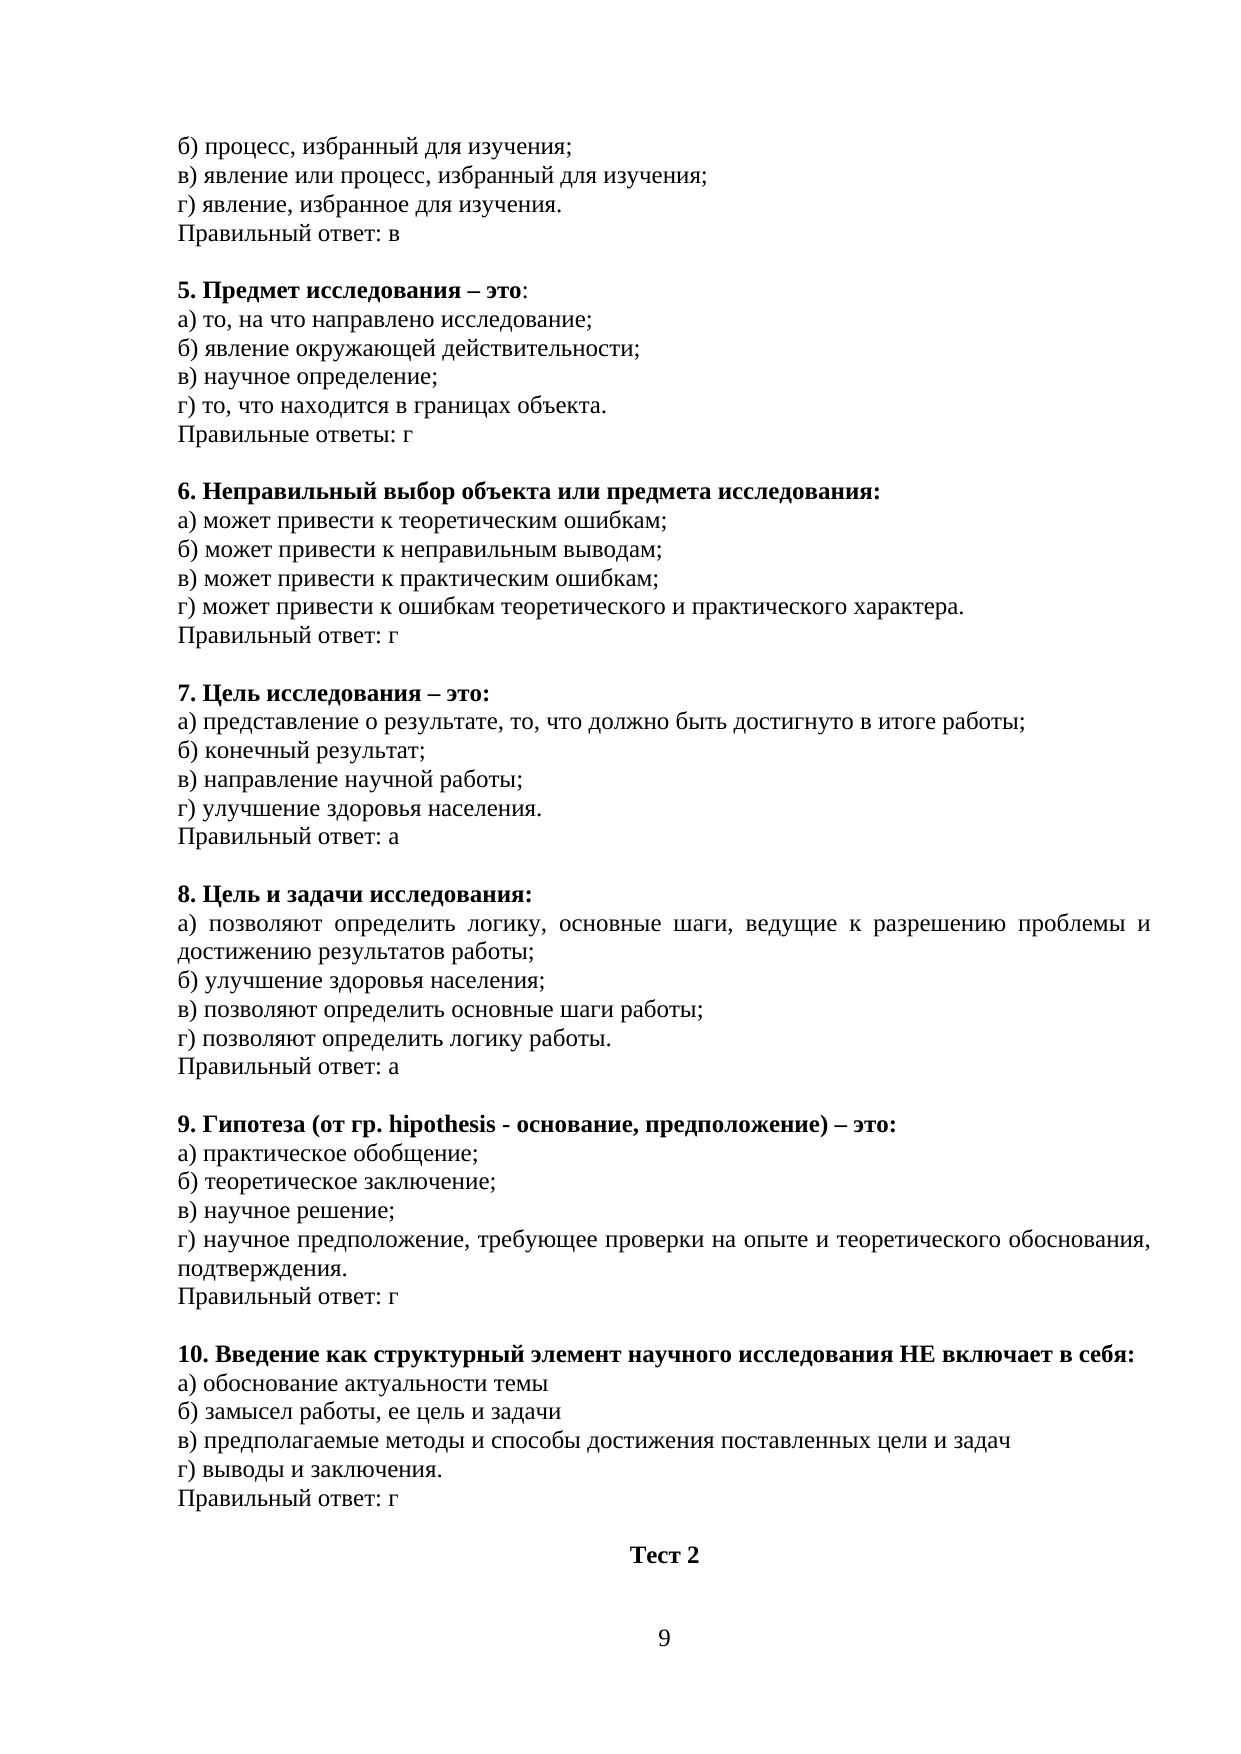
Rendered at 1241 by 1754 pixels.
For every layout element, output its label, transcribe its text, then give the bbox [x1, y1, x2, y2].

text в) явление или процесс, избранный для изучения; [177, 160, 1152, 189]
text Правильный ответ: г [177, 620, 1152, 649]
text б) процесс, избранный для изучения; [177, 131, 1152, 160]
text г) может привести к ошибкам теоретического и практического характера. [177, 591, 1152, 620]
text б) конечный результат; [177, 735, 1152, 764]
text в) позволяют определить основные шаги работы; [177, 994, 1152, 1023]
text 8. Цель и задачи исследования: [177, 879, 1152, 908]
text Правильный ответ: в [177, 218, 1152, 246]
text 6. Неправильный выбор объекта или предмета исследования: [177, 476, 1152, 505]
text а) практическое обобщение; [177, 1138, 1152, 1166]
text г) явление, избранное для изучения. [177, 189, 1152, 218]
text а) позволяют определить логику, основные шаги, ведущие к разрешению проблемы и достижению результатов работы; [177, 908, 1152, 965]
text в) направление научной работы; [177, 764, 1152, 793]
text в) может привести к практическим ошибкам; [177, 563, 1152, 591]
text 5. Предмет исследования – это: [177, 275, 1152, 304]
text а) обоснование актуальности темы [177, 1368, 1152, 1396]
text а) представление о результате, то, что должно быть достигнуто в итоге работы; [177, 706, 1152, 735]
text а) может привести к теоретическим ошибкам; [177, 505, 1152, 534]
text б) замысел работы, ее цель и задачи [177, 1396, 1152, 1425]
text 7. Цель исследования – это: [177, 678, 1152, 706]
text в) научное решение; [177, 1195, 1152, 1224]
text г) выводы и заключения. [177, 1454, 1152, 1483]
text Правильный ответ: а [177, 1051, 1152, 1080]
text г) улучшение здоровья населения. [177, 793, 1152, 821]
text Правильный ответ: а [177, 821, 1152, 850]
text г) научное предположение, требующее проверки на опыте и теоретического обоснования, подтверждения. [177, 1224, 1152, 1281]
text б) может привести к неправильным выводам; [177, 534, 1152, 563]
text б) теоретическое заключение; [177, 1166, 1152, 1195]
text б) улучшение здоровья населения; [177, 965, 1152, 994]
text 9. Гипотеза (от гр. hipothesis - основание, предположение) – это: [177, 1109, 1152, 1138]
text Правильные ответы: г [177, 419, 1152, 448]
text а) то, на что направлено исследование; [177, 304, 1152, 333]
text Правильный ответ: г [177, 1281, 1152, 1310]
text Тест 2 [177, 1540, 1152, 1569]
text в) научное определение; [177, 361, 1152, 390]
text Правильный ответ: г [177, 1483, 1152, 1511]
text г) то, что находится в границах объекта. [177, 390, 1152, 419]
text 10. Введение как структурный элемент научного исследования НЕ включает в себя: [177, 1339, 1152, 1368]
text г) позволяют определить логику работы. [177, 1023, 1152, 1051]
text в) предполагаемые методы и способы достижения поставленных цели и задач [177, 1425, 1152, 1454]
text б) явление окружающей действительности; [177, 333, 1152, 361]
